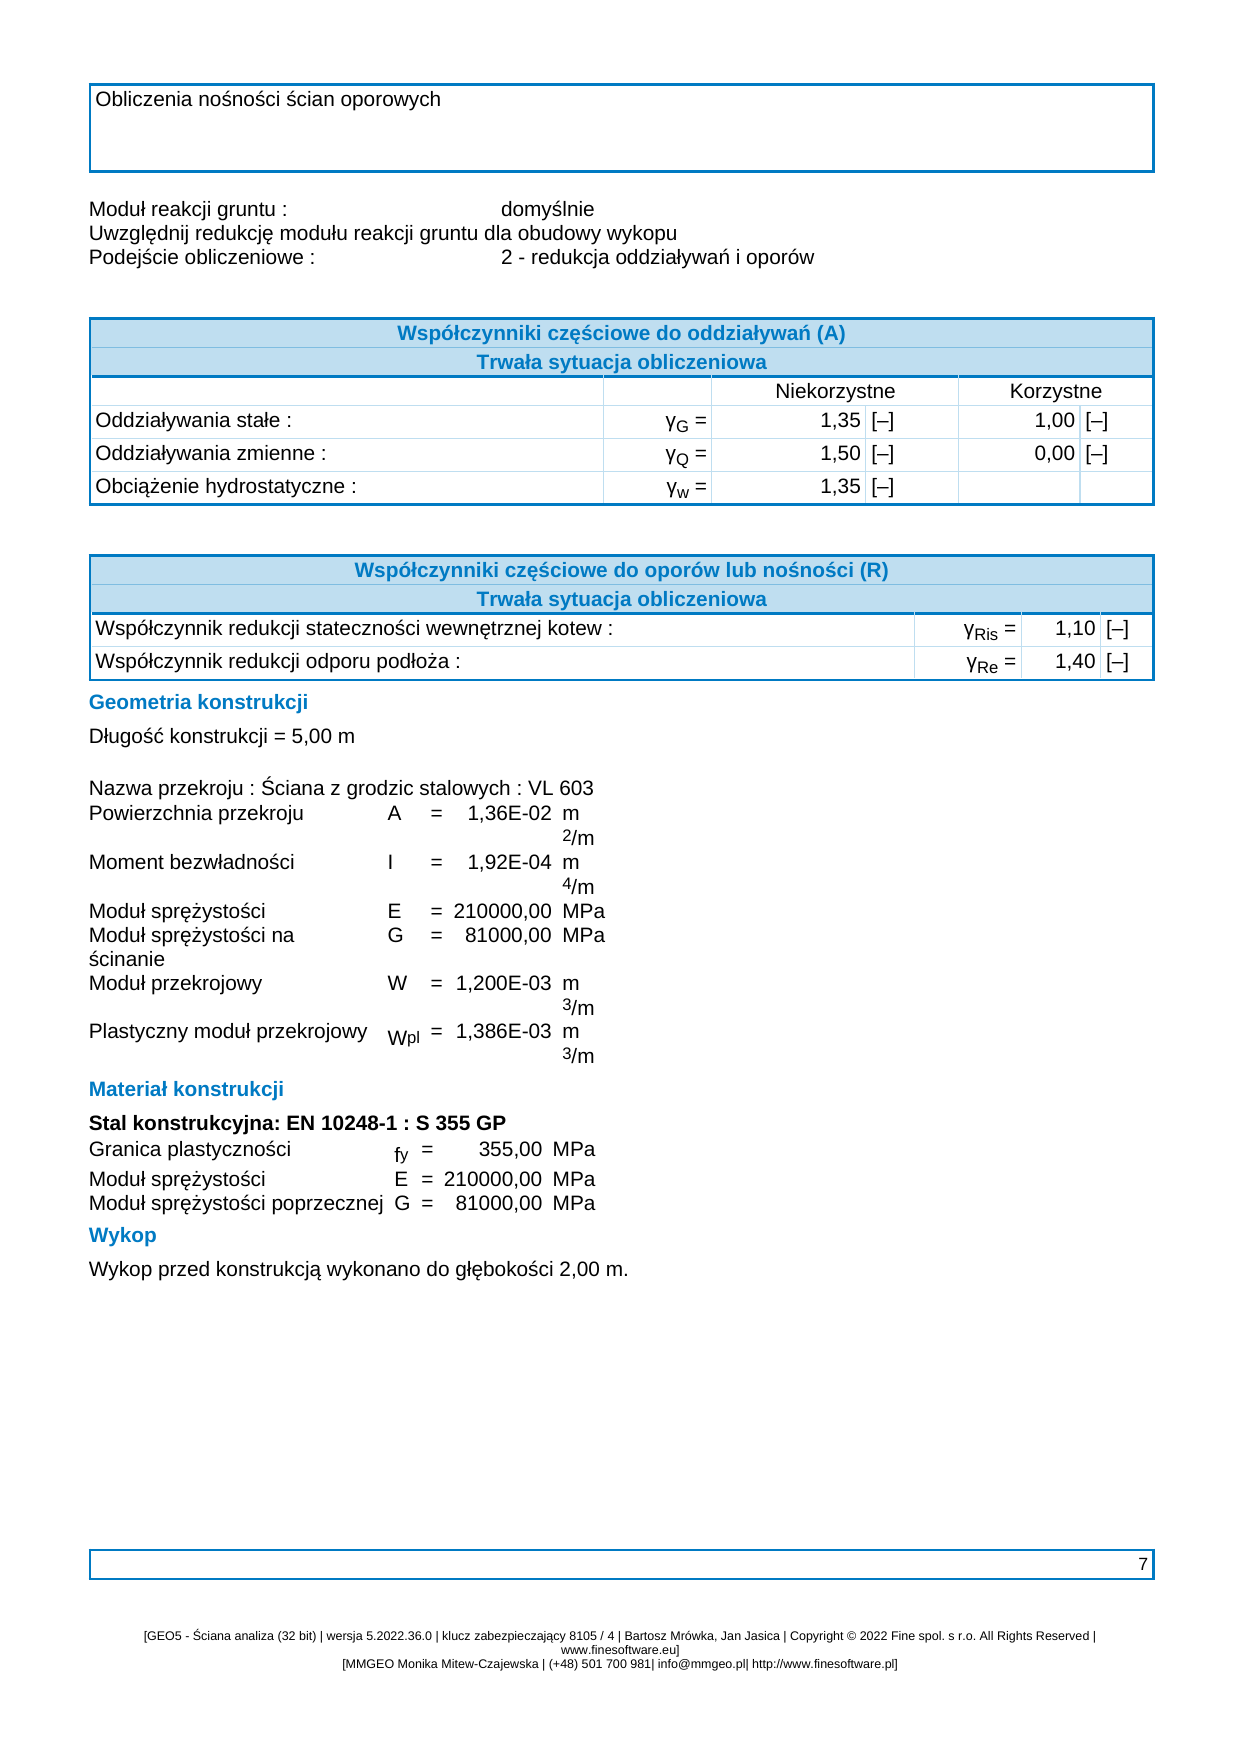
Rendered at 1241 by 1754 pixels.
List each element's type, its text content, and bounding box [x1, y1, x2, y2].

table_cell Moduł sprężystości poprzecznej [89, 1190, 394, 1214]
table_cell Oddziaływania zmienne : [91, 439, 603, 471]
table_cell [–] [1081, 406, 1152, 438]
table_cell 81000,00 [453, 923, 562, 971]
table_cell Współczynnik redukcji stateczności wewnętrznej kotew : [91, 613, 914, 646]
table_cell Współczynnik redukcji odporu podłoża : [91, 647, 914, 678]
table_cell G [394, 1190, 421, 1214]
table_cell Podejście obliczeniowe : [89, 245, 501, 269]
table_cell Moduł sprężystości na ścinanie [89, 923, 387, 971]
text Materiał konstrukcji [88, 1076, 1152, 1100]
table_cell [–] [866, 406, 958, 438]
table_cell = [430, 1019, 453, 1068]
table_cell Trwała sytuacja obliczeniowa [91, 585, 1152, 612]
table_cell Moduł reakcji gruntu : [89, 197, 501, 221]
table_cell E [387, 899, 430, 923]
table_cell 1,35 [712, 472, 865, 503]
table_cell Moduł przekrojowy [89, 971, 387, 1019]
table_cell 81000,00 [444, 1190, 552, 1214]
table_cell MPa [553, 1166, 606, 1190]
table_header = [430, 801, 453, 850]
table_cell 210000,00 [453, 899, 562, 923]
table_cell Uwzględnij redukcję modułu reakcji gruntu dla obudowy wykopu [89, 221, 825, 245]
table_cell domyślnie [501, 197, 825, 221]
text Stal konstrukcyjna: EN 10248-1 : S 355 GP [88, 1111, 1152, 1134]
table_header 355,00 [444, 1136, 552, 1166]
table_cell 1,10 [1022, 615, 1100, 646]
table_cell [–] [866, 472, 958, 503]
table_cell m3/m [562, 971, 622, 1019]
table_cell MPa [562, 923, 622, 971]
table_cell Niekorzystne [712, 378, 958, 405]
table_cell 1,92E-04 [453, 850, 562, 899]
table_cell = [421, 1166, 443, 1190]
table_cell [–] [866, 439, 958, 471]
table_cell 210000,00 [444, 1166, 552, 1190]
text Wykop przed konstrukcją wykonano do głębokości 2,00 m. [88, 1257, 1152, 1281]
table_cell [604, 378, 711, 405]
table_cell 1,00 [959, 406, 1079, 438]
table_cell I [387, 850, 430, 899]
table_cell γw = [604, 472, 711, 503]
table_cell Trwała sytuacja obliczeniowa [91, 348, 1152, 375]
table_cell E [394, 1166, 421, 1190]
table_cell Moduł sprężystości [89, 1166, 394, 1190]
table_cell [–] [1081, 439, 1152, 471]
table_cell [–] [1101, 647, 1152, 678]
table_cell γQ = [604, 439, 711, 471]
table_header fy [394, 1136, 421, 1166]
table_header Współczynniki częściowe do oddziaływań (A) [91, 320, 1152, 347]
table_cell = [430, 899, 453, 923]
table_header m2/m [562, 801, 622, 850]
table_cell 2 - redukcja oddziaływań i oporów [501, 245, 825, 269]
table_cell 1,35 [712, 406, 865, 438]
table_cell Oddziaływania stałe : [91, 406, 603, 438]
table_header Powierzchnia przekroju [89, 801, 387, 850]
table_cell γG = [604, 406, 711, 438]
table_cell Obciążenie hydrostatyczne : [91, 472, 603, 503]
table_cell MPa [562, 899, 622, 923]
text Nazwa przekroju : Ściana z grodzic stalowych : VL 603 [88, 775, 1152, 799]
table_cell Moduł sprężystości [89, 899, 387, 923]
table_cell W [387, 971, 430, 1019]
table_cell G [387, 923, 430, 971]
table_cell γRis = [915, 615, 1021, 646]
text Długość konstrukcji = 5,00 m [88, 724, 1152, 748]
table_cell 1,200E-03 [453, 971, 562, 1019]
table_cell MPa [553, 1190, 606, 1214]
table_header A [387, 801, 430, 850]
table_header Współczynniki częściowe do oporów lub nośności (R) [91, 557, 1152, 584]
table_cell [–] [1101, 615, 1152, 646]
table_cell [1081, 472, 1152, 503]
table_cell = [421, 1190, 443, 1214]
text Geometria konstrukcji [88, 689, 1152, 713]
table_header = [421, 1136, 443, 1166]
table_cell Korzystne [959, 378, 1152, 405]
table_cell γRe = [915, 647, 1021, 678]
text Wykop [88, 1223, 1152, 1247]
table_cell Wpl [387, 1019, 430, 1068]
table_cell Plastyczny moduł przekrojowy [89, 1019, 387, 1068]
table_cell = [430, 850, 453, 899]
table_cell [91, 376, 603, 405]
table_cell 1,50 [712, 439, 865, 471]
table_cell m4/m [562, 850, 622, 899]
table_header 1,36E-02 [453, 801, 562, 850]
table_header MPa [553, 1136, 606, 1166]
table_cell = [430, 923, 453, 971]
table_cell [959, 472, 1079, 503]
table_cell = [430, 971, 453, 1019]
table_cell Moment bezwładności [89, 850, 387, 899]
table_header Granica plastyczności [89, 1136, 394, 1166]
table_cell 1,40 [1022, 647, 1100, 678]
table_cell 1,386E-03 [453, 1019, 562, 1068]
table_cell m3/m [562, 1019, 622, 1068]
table_cell 0,00 [959, 439, 1079, 471]
